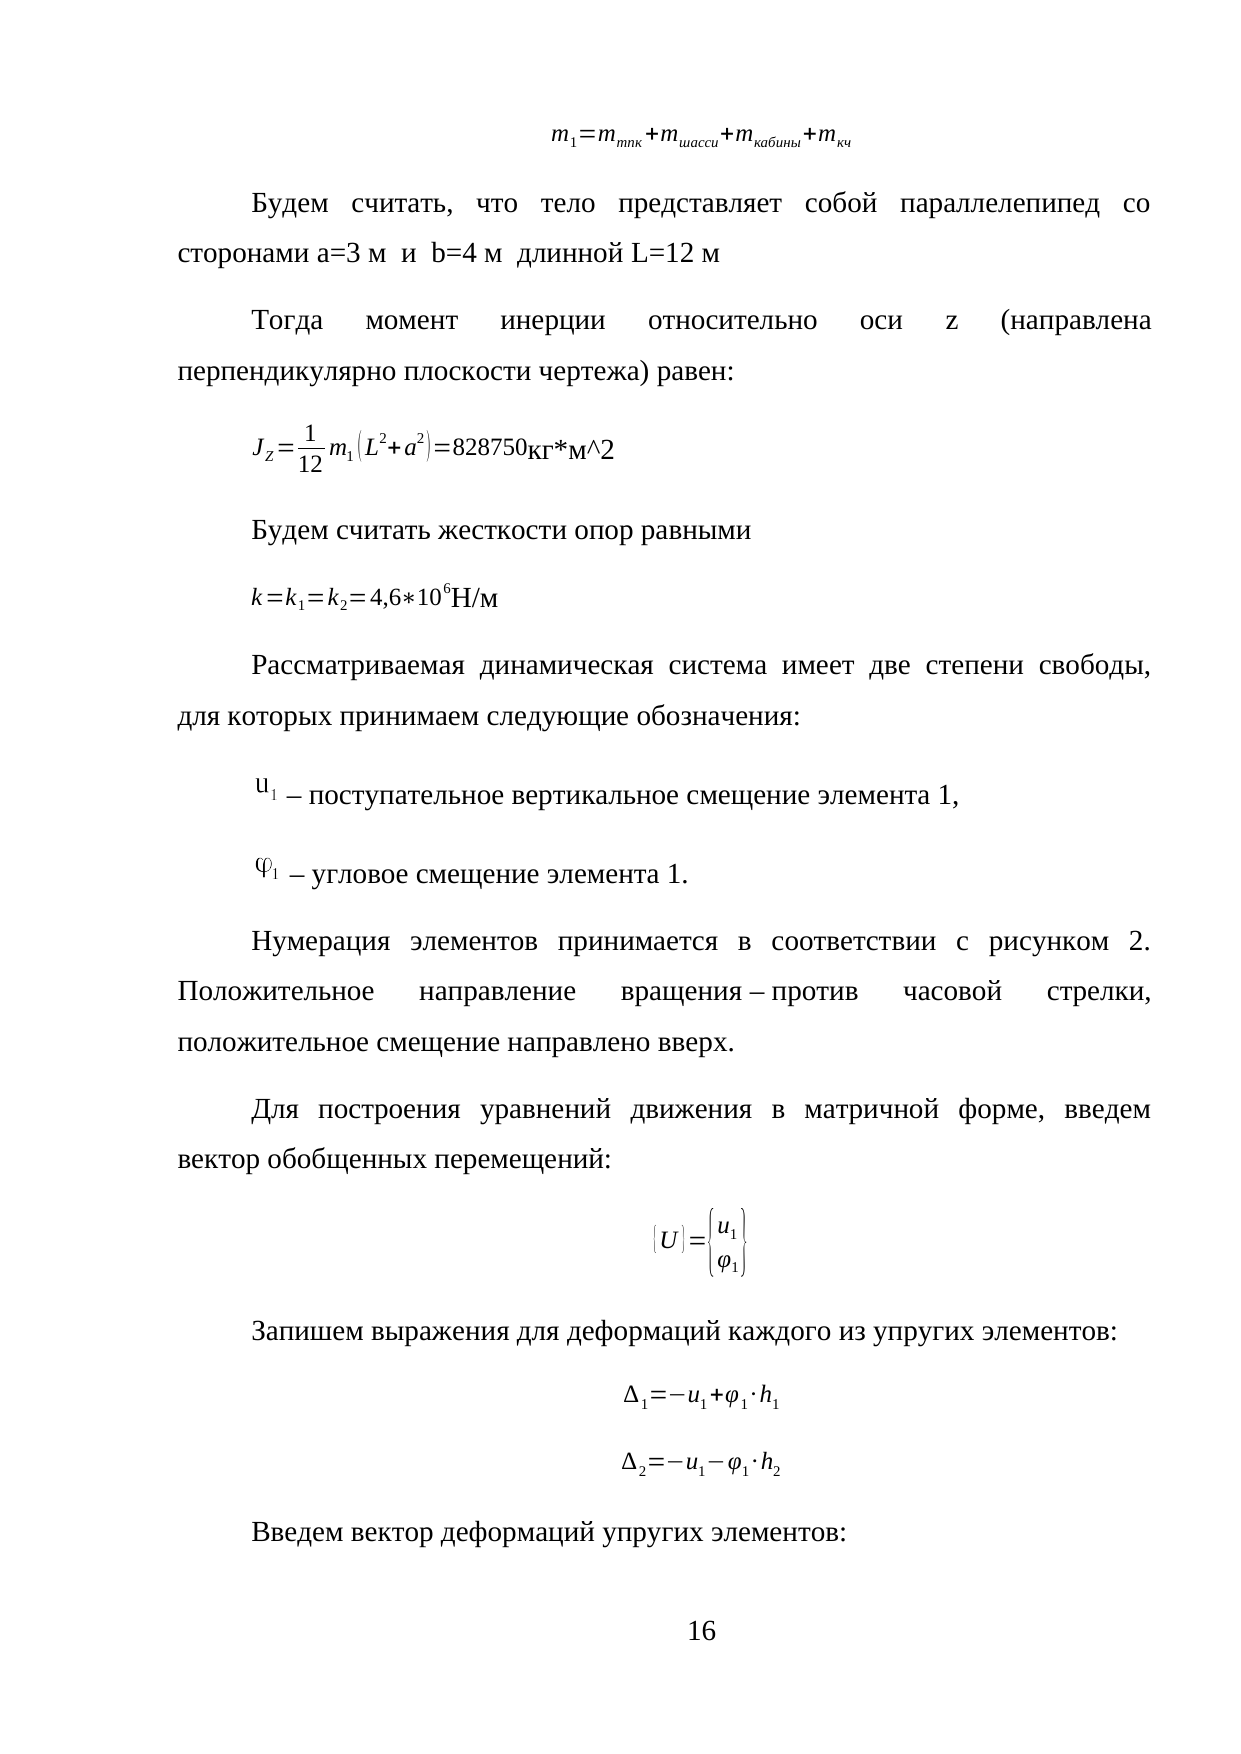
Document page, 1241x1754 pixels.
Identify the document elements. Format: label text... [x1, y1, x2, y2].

text Будем считать жесткости опор равными [177, 512, 1152, 546]
text Рассматриваемая динамическая система имеет две степени свободы, для которых принимаем следующие обозначения: [177, 647, 1152, 731]
text Тогда момент инерции относительно оси z (направлена перпендикулярно плоскости чертежа) равен: [177, 302, 1152, 386]
text – поступательное вертикальное смещение элемента 1, [177, 765, 1152, 811]
text – угловое смещение элемента 1. [177, 844, 1152, 890]
text кг*м^2 [177, 420, 1152, 479]
text Введем вектор деформаций упругих элементов: [177, 1514, 1152, 1547]
text Нумерация элементов принимается в соответствии с рисунком 2. Положительное направление вращения – против часовой стрелки, положительное смещение направлено вверх. [177, 923, 1152, 1057]
text Для построения уравнений движения в матричной форме, введем вектор обобщенных перемещений: [177, 1091, 1152, 1175]
text Н/м [177, 579, 1152, 614]
text Будем считать, что тело представляет собой параллелепипед со сторонами a=3 м и b=4 м длинной L=12 м [177, 185, 1152, 269]
text Запишем выражения для деформаций каждого из упругих элементов: [177, 1313, 1152, 1346]
